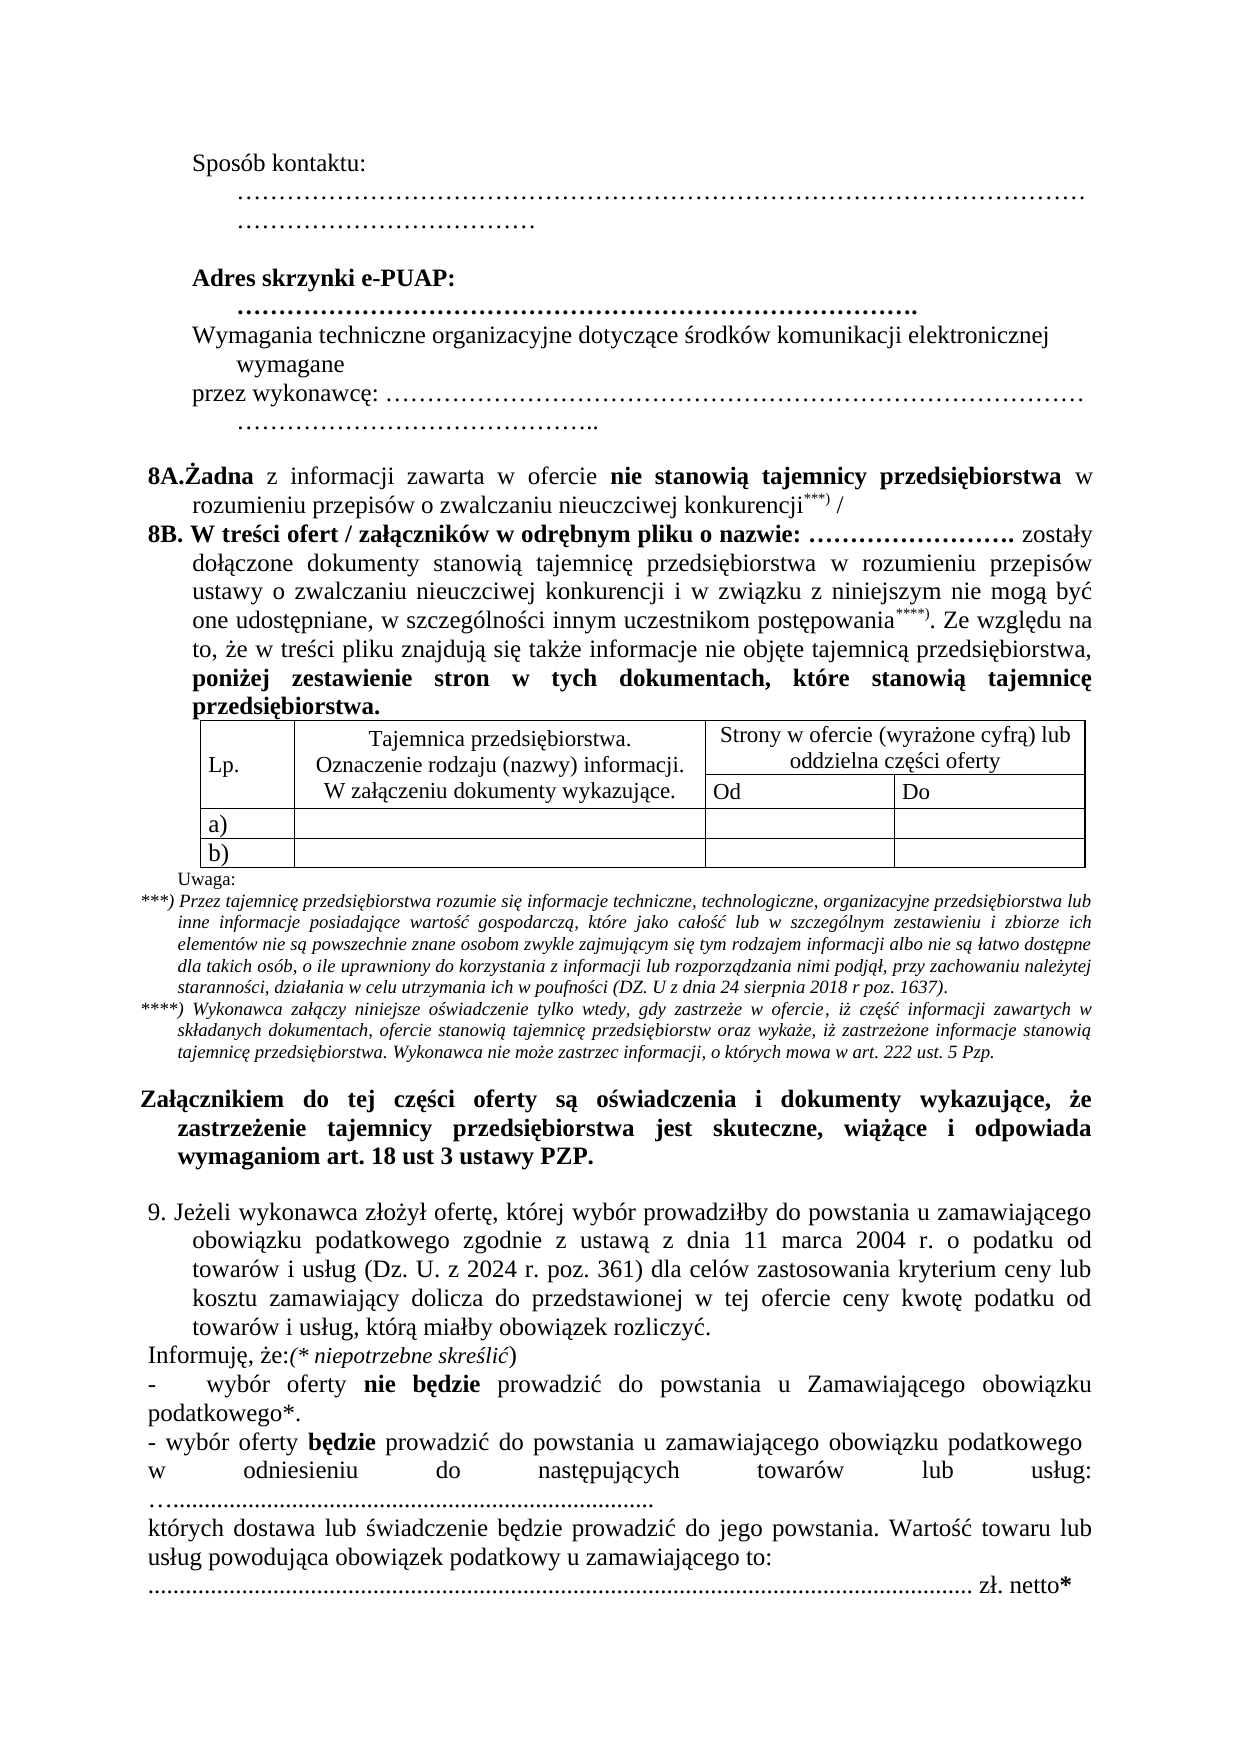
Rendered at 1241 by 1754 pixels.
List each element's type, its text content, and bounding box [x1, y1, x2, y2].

text ****) Wykonawca załączy niniejsze oświadczenie tylko wtedy, gdy zastrzeże w ofercie, iż część informacji zawartych w składanych dokumentach, ofercie stanowią tajemnicę przedsiębiorstw oraz wykaże, iż zastrzeżone informacje stanowią tajemnicę przedsiębiorstwa. Wykonawca nie może zastrzec informacji, o których mowa w art. 222 ust. 5 Pzp. [140, 998, 1093, 1062]
text Sposób kontaktu:………………………………………………………………………………………………………………………… [192, 148, 1093, 234]
text Załącznikiem do tej części oferty są oświadczenia i dokumenty wykazujące, że zastrzeżenie tajemnicy przedsiębiorstwa jest skuteczne, wiążące i odpowiada wymaganiom art. 18 ust 3 ustawy PZP. [140, 1084, 1093, 1170]
text Wymagania techniczne organizacyjne dotyczące środków komunikacji elektronicznej wymagane [192, 320, 1093, 378]
text - wybór oferty będzie prowadzić do powstania u zamawiającego obowiązku podatkowego w odniesieniu do następujących towarów lub usług: …............................................................................. [148, 1427, 1093, 1513]
text .................................................................................................................................... zł. netto* [148, 1570, 1093, 1599]
text ***) Przez tajemnicę przedsiębiorstwa rozumie się informacje techniczne, technologiczne, organizacyjne przedsiębiorstwa lub inne informacje posiadające wartość gospodarczą, które jako całość lub w szczególnym zestawieniu i zbiorze ich elementów nie są powszechnie znane osobom zwykle zajmującym się tym rodzajem informacji albo nie są łatwo dostępne dla takich osób, o ile uprawniony do korzystania z informacji lub rozporządzania nimi podjął, przy zachowaniu należytej staranności, działania w celu utrzymania ich w poufności (DZ. U z dnia 24 sierpnia 2018 r poz. 1637). [140, 890, 1093, 998]
table_header Tajemnica przedsiębiorstwa. Oznaczenie rodzaju (nazwy) informacji. W załączeniu dokumenty wykazujące. [295, 721, 705, 808]
table_cell [201, 809, 294, 837]
table_cell [895, 809, 1084, 837]
text - wybór oferty nie będzie prowadzić do powstania u Zamawiającego obowiązku podatkowego*. [148, 1369, 1093, 1427]
text których dostawa lub świadczenie będzie prowadzić do jego powstania. Wartość towaru lub usług powodująca obowiązek podatkowy u zamawiającego to: [148, 1513, 1093, 1570]
text Uwaga: [177, 868, 1093, 890]
table_cell [295, 839, 705, 867]
table_cell Od [706, 775, 894, 808]
text przez wykonawcę: ………………………………………………………………………… …………………………………….. [192, 378, 1093, 435]
text 8B. W treści ofert / załączników w odrębnym pliku o nazwie: ……………………. zostały dołączone dokumenty stanowią tajemnicę przedsiębiorstwa w rozumieniu przepisów ustawy o zwalczaniu nieuczciwej konkurencji i w związku z niniejszym nie mogą być one udostępniane, w szczególności innym uczestnikom postępowania****). Ze względu na to, że w treści pliku znajdują się także informacje nie objęte tajemnicą przedsiębiorstwa, poniżej zestawienie stron w tych dokumentach, które stanowią tajemnicę przedsiębiorstwa. [148, 519, 1093, 720]
text 8A.Żadna z informacji zawarta w ofercie nie stanowią tajemnicy przedsiębiorstwa w rozumieniu przepisów o zwalczaniu nieuczciwej konkurencji***) / [148, 461, 1093, 519]
table_cell [706, 839, 894, 867]
text Informuję, że:(* niepotrzebne skreślić) [148, 1340, 1093, 1369]
table_cell [295, 809, 705, 837]
table_cell [201, 839, 294, 867]
table_header Lp. [201, 721, 294, 808]
table_cell [895, 839, 1084, 867]
table_cell Do [895, 775, 1084, 808]
table_cell [706, 809, 894, 837]
text Adres skrzynki e-PUAP: ………………………………………………………………………. [192, 263, 1093, 320]
table_header Strony w ofercie (wyrażone cyfrą) lub oddzielna części oferty [706, 721, 1084, 774]
text 9. Jeżeli wykonawca złożył ofertę, której wybór prowadziłby do powstania u zamawiającego obowiązku podatkowego zgodnie z ustawą z dnia 11 marca 2004 r. o podatku od towarów i usług (Dz. U. z 2024 r. poz. 361) dla celów zastosowania kryterium ceny lub kosztu zamawiający dolicza do przedstawionej w tej ofercie ceny kwotę podatku od towarów i usług, którą miałby obowiązek rozliczyć. [148, 1197, 1093, 1340]
